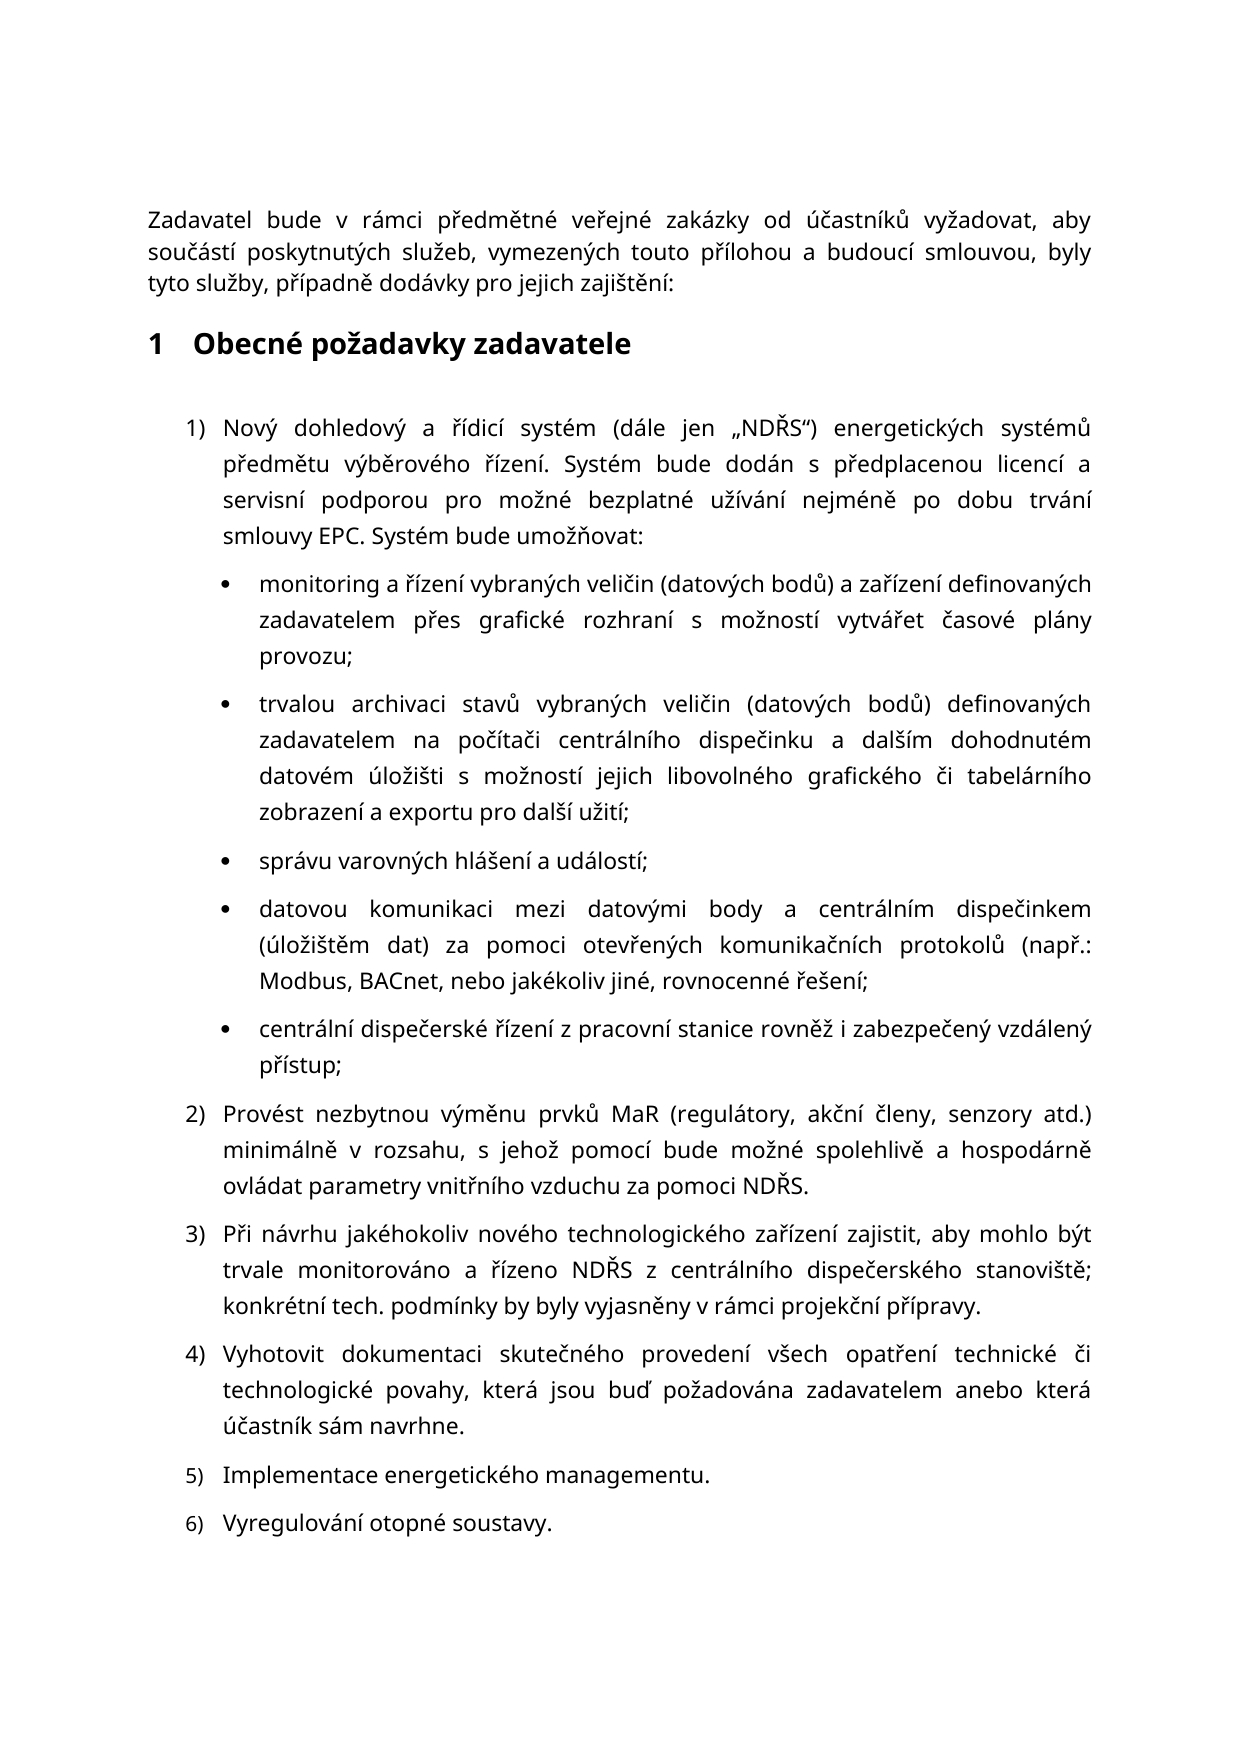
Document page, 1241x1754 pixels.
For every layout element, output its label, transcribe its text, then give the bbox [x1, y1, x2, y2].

list Nový dohledový a řídicí systém (dále jen „NDŘS“) energetických systémů předmětu výběrového řízení. Systém bude dodán s předplacenou licencí a servisní podporou pro možné bezplatné užívání nejméně po dobu trvání smlouvy EPC. Systém bude umožňovat: [185, 412, 1092, 551]
list Implementace energetického managementu. [185, 1459, 1092, 1490]
list Provést nezbytnou výměnu prvků MaR (regulátory, akční členy, senzory atd.) minimálně v rozsahu, s jehož pomocí bude možné spolehlivě a hospodárně ovládat parametry vnitřního vzduchu za pomoci NDŘS. [185, 1098, 1092, 1201]
text Zadavatel bude v rámci předmětné veřejné zakázky od účastníků vyžadovat, aby součástí poskytnutých služeb, vymezených touto přílohou a budoucí smlouvou, byly tyto služby, případně dodávky pro jejich zajištění: [148, 204, 1092, 298]
list datovou komunikaci mezi datovými body a centrálním dispečinkem (úložištěm dat) za pomoci otevřených komunikačních protokolů (např.: Modbus, BACnet, nebo jakékoliv jiné, rovnocenné řešení; [221, 893, 1092, 996]
list správu varovných hlášení a událostí; [221, 845, 1092, 876]
list monitoring a řízení vybraných veličin (datových bodů) a zařízení definovaných zadavatelem přes grafické rozhraní s možností vytvářet časové plány provozu; [221, 568, 1092, 671]
list Při návrhu jakéhokoliv nového technologického zařízení zajistit, aby mohlo být trvale monitorováno a řízeno NDŘS z centrálního dispečerského stanoviště; konkrétní tech. podmínky by byly vyjasněny v rámci projekční přípravy. [185, 1218, 1092, 1321]
list Vyregulování otopné soustavy. [185, 1507, 1092, 1538]
list centrální dispečerské řízení z pracovní stanice rovněž i zabezpečený vzdálený přístup; [221, 1013, 1092, 1081]
subtitle Obecné požadavky zadavatele [148, 323, 1092, 363]
list Vyhotovit dokumentaci skutečného provedení všech opatření technické či technologické povahy, která jsou buď požadována zadavatelem anebo která účastník sám navrhne. [185, 1338, 1092, 1442]
list trvalou archivaci stavů vybraných veličin (datových bodů) definovaných zadavatelem na počítači centrálního dispečinku a dalším dohodnutém datovém úložišti s možností jejich libovolného grafického či tabelárního zobrazení a exportu pro další užití; [221, 688, 1092, 827]
